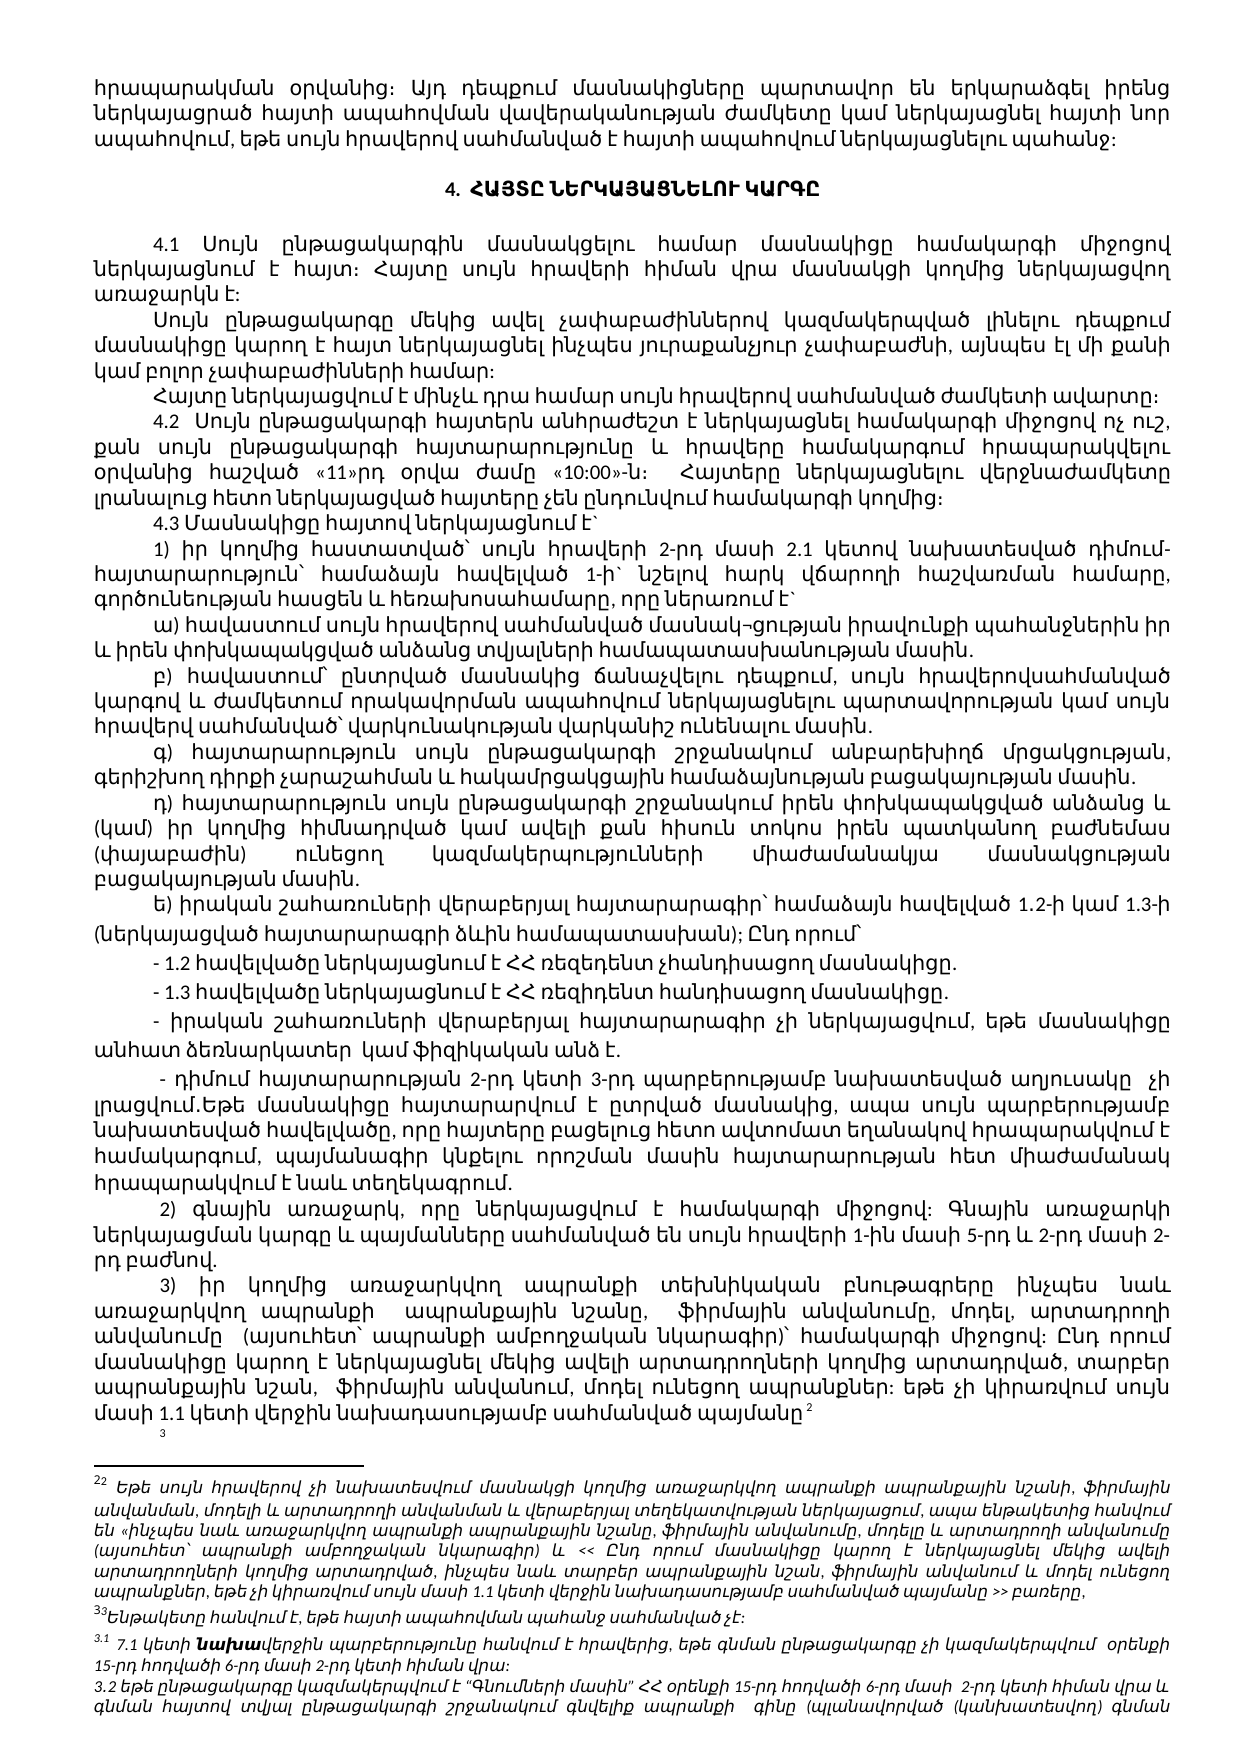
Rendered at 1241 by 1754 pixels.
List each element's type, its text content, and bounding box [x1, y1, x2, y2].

text - 1.3 հավելվածը ներկայացնում է ՀՀ ռեզիդենտ հանդիսացող մասնակիցը. [94, 979, 1171, 1004]
text Սույն ընթացակարգը մեկից ավել չափաբաժիններով կազմակերպված լինելու դեպքում մասնակիցը կարող է հայտ ներկայացնել ինչպես յուրաքանչյուր չափաբաժնի, այնպես էլ մի քանի կամ բոլոր չափաբաժինների համար: [94, 307, 1171, 383]
text - դիմում հայտարարության 2-րդ կետի 3-րդ պարբերությամբ նախատեսված աղյուսակը չի լրացվում․Եթե մասնակիցը հայտարարվում է ըտրված մասնակից, ապա սույն պարբերությամբ նախատեսված հավելվածը, որը հայտերը բացելուց հետո ավտոմատ եղանակով հրապարակվում է համակարգում, պայմանագիր կնքելու որոշման մասին հայտարարության հետ միաժամանակ հրապարակվում է նաև տեղեկագրում. [94, 1067, 1171, 1196]
text 1) իր կողմից հաստատված՝ սույն հրավերի 2-րդ մասի 2.1 կետով նախատեսված դիմում-հայտարարություն՝ համաձայն հավելված 1-ի` նշելով հարկ վճարողի հաշվառման համարը, գործունեության հասցեն և հեռախոսահամարը, որը ներառում է` [94, 536, 1171, 612]
text 4.1 Սույն ընթացակարգին մասնակցելու համար մասնակիցը համակարգի միջոցով ներկայացնում է հայտ։ Հայտը սույն հրավերի հիման վրա մասնակցի կողմից ներկայացվող առաջարկն է: [94, 231, 1171, 307]
text Հայտը ներկայացվում է մինչև դրա համար սույն հրավերով սահմանված ժամկետի ավարտը։ [94, 383, 1171, 409]
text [94, 75, 1171, 151]
text - 1.2 հավելվածը ներկայացնում է ՀՀ ռեզեդենտ չհանդիսացող մասնակիցը. [94, 950, 1171, 975]
text - իրական շահառուների վերաբերյալ հայտարարագիր չի ներկայացվում, եթե մասնակիցը անհատ ձեռնարկատեր կամ ֆիզիկական անձ է. [94, 1008, 1171, 1063]
text 4.2 Սույն ընթացակարգի հայտերն անհրաժեշտ է ներկայացնել համակարգի միջոցով ոչ ուշ, քան սույն ընթացակարգի հայտարարությունը և հրավերը համակարգում հրապարակվելու օրվանից հաշված «11»րդ օրվա ժամը «10:00»-ն։ Հայտերը ներկայացնելու վերջնաժամկետը լրանալուց հետո ներկայացված հայտերը չեն ընդունվում համակարգի կողմից։ [94, 409, 1171, 510]
text ե) իրական շահառուների վերաբերյալ հայտարարագիր՝ համաձայն հավելված 1․2-ի կամ 1.3-ի (ներկայացված հայտարարագրի ձևին համապատասխան); Ընդ որում՝ [94, 892, 1171, 946]
text 3) իր կողմից առաջարկվող ապրանքի տեխնիկական բնութագրերը ինչպես նաև առաջարկվող ապրանքի ապրանքային նշանը, ֆիրմային անվանումը, մոդել, արտադրողի անվանումը (այսուհետ՝ ապրանքի ամբողջական նկարագիր)՝ համակարգի միջոցով: Ընդ որում մասնակիցը կարող է ներկայացնել մեկից ավելի արտադրողների կողմից արտադրված, տարբեր ապրանքային նշան, ֆիրմային անվանում, մոդել ունեցող ապրանքներ: եթե չի կիրառվում սույն մասի 1.1 կետի վերջին նախադասությամբ սահմանված պայմանը 2 [94, 1273, 1171, 1425]
text 3 [94, 1425, 1171, 1451]
text ա) հավաստում սույն հրավերով սահմանված մասնակ¬ցության իրավունքի պահանջներին իր և իրեն փոխկապակցված անձանց տվյալների համապատասխանության մասին. [94, 612, 1171, 663]
text դ) հայտարարություն սույն ընթացակարգի շրջանակում իրեն փոխկապակցված անձանց և (կամ) իր կողմից հիմնադրված կամ ավելի քան հիսուն տոկոս իրեն պատկանող բաժնեմաս (փայաբաժին) ունեցող կազմակերպությունների միաժամանակյա մասնակցության բացակայության մասին. [94, 790, 1171, 892]
text 2) գնային առաջարկ, որը ներկայացվում է համակարգի միջոցով: Գնային առաջարկի ներկայացման կարգը և պայմանները սահմանված են սույն հրավերի 1-ին մասի 5-րդ և 2-րդ մասի 2-րդ բաժնով. [94, 1196, 1171, 1273]
text գ) հայտարարություն սույն ընթացակարգի շրջանակում անբարեխիղճ մրցակցության, գերիշխող դիրքի չարաշահման և հակամրցակցային համաձայնության բացակայության մասին. [94, 739, 1171, 790]
text 4. ՀԱՅՏԸ ՆԵՐԿԱՅԱՑՆԵԼՈՒ ԿԱՐԳԸ [94, 177, 1171, 202]
text բ) հավաստում՝ ընտրված մասնակից ճանաչվելու դեպքում, սույն հրավերովսահմանված կարգով և ժամկետում որակավորման ապահովում ներկայացնելու պարտավորության կամ սույն հրավերվ սահմանված՝ վարկունակության վարկանիշ ունենալու մասին. [94, 663, 1171, 739]
text 4.3 Մասնակիցը հայտով ներկայացնում է` [94, 510, 1171, 536]
